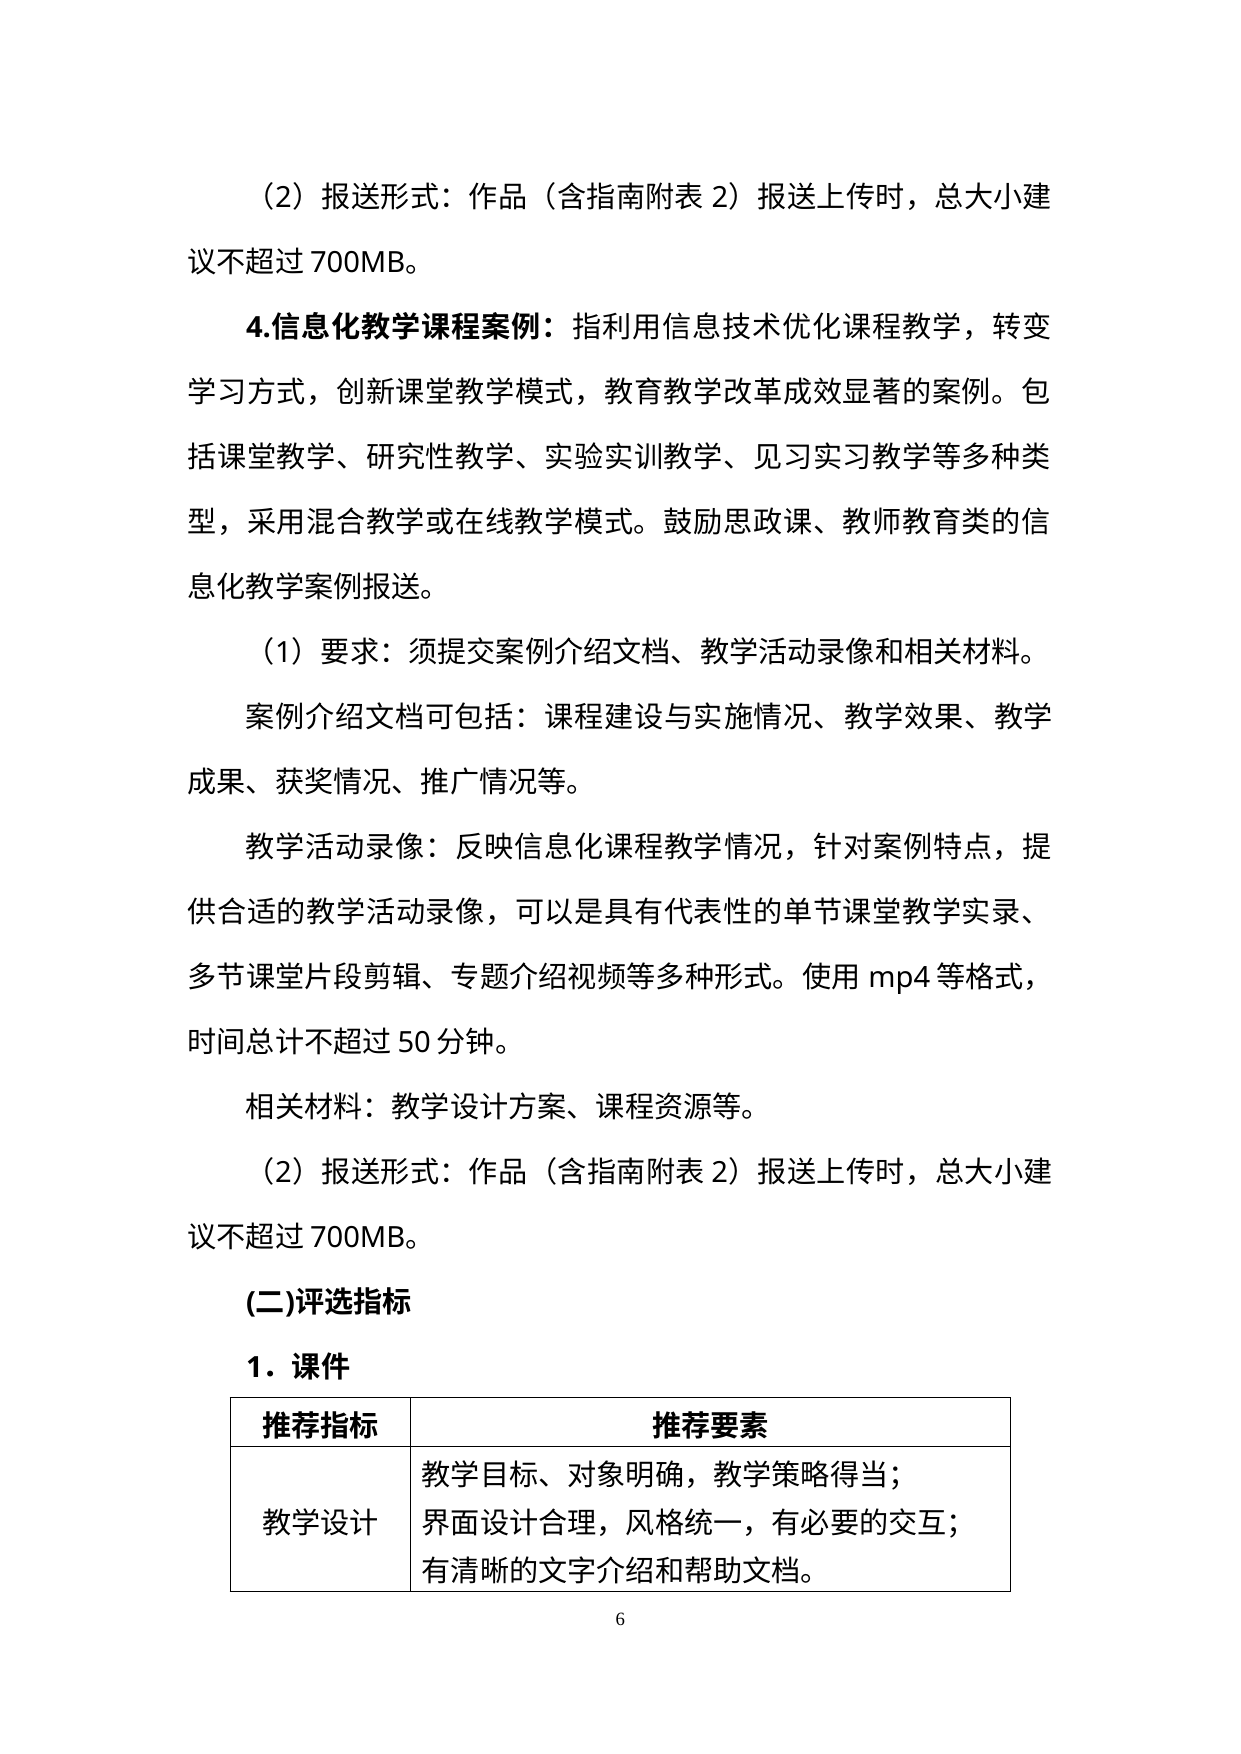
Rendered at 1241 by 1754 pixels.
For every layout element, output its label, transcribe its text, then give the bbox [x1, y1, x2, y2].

text 案例介绍文档可包括：课程建设与实施情况、教学效果、教学成果、获奖情况、推广情况等。 [187, 682, 1053, 812]
text 1．课件 [187, 1332, 1053, 1397]
table_cell 教学目标、对象明确，教学策略得当； 界面设计合理，风格统一，有必要的交互； 有清晰的文字介绍和帮助文档。 [411, 1447, 1010, 1591]
text 相关材料：教学设计方案、课程资源等。 [187, 1072, 1053, 1137]
table_header 推荐要素 [411, 1398, 1010, 1446]
text （1）要求：须提交案例介绍文档、教学活动录像和相关材料。 [187, 617, 1053, 682]
table_header 推荐指标 [231, 1398, 410, 1446]
text （2）报送形式：作品（含指南附表2）报送上传时，总大小建议不超过700MB。 [187, 1137, 1053, 1267]
text （2）报送形式：作品（含指南附表2）报送上传时，总大小建议不超过700MB。 [187, 162, 1053, 292]
text 教学活动录像：反映信息化课程教学情况，针对案例特点，提供合适的教学活动录像，可以是具有代表性的单节课堂教学实录、多节课堂片段剪辑、专题介绍视频等多种形式。使用mp4等格式，时间总计不超过50分钟。 [187, 812, 1053, 1072]
text (二)评选指标 [187, 1267, 1053, 1332]
text 4.信息化教学课程案例：指利用信息技术优化课程教学，转变学习方式，创新课堂教学模式，教育教学改革成效显著的案例。包括课堂教学、研究性教学、实验实训教学、见习实习教学等多种类型，采用混合教学或在线教学模式。鼓励思政课、教师教育类的信息化教学案例报送。 [187, 292, 1053, 617]
table_cell 教学设计 [231, 1447, 410, 1591]
